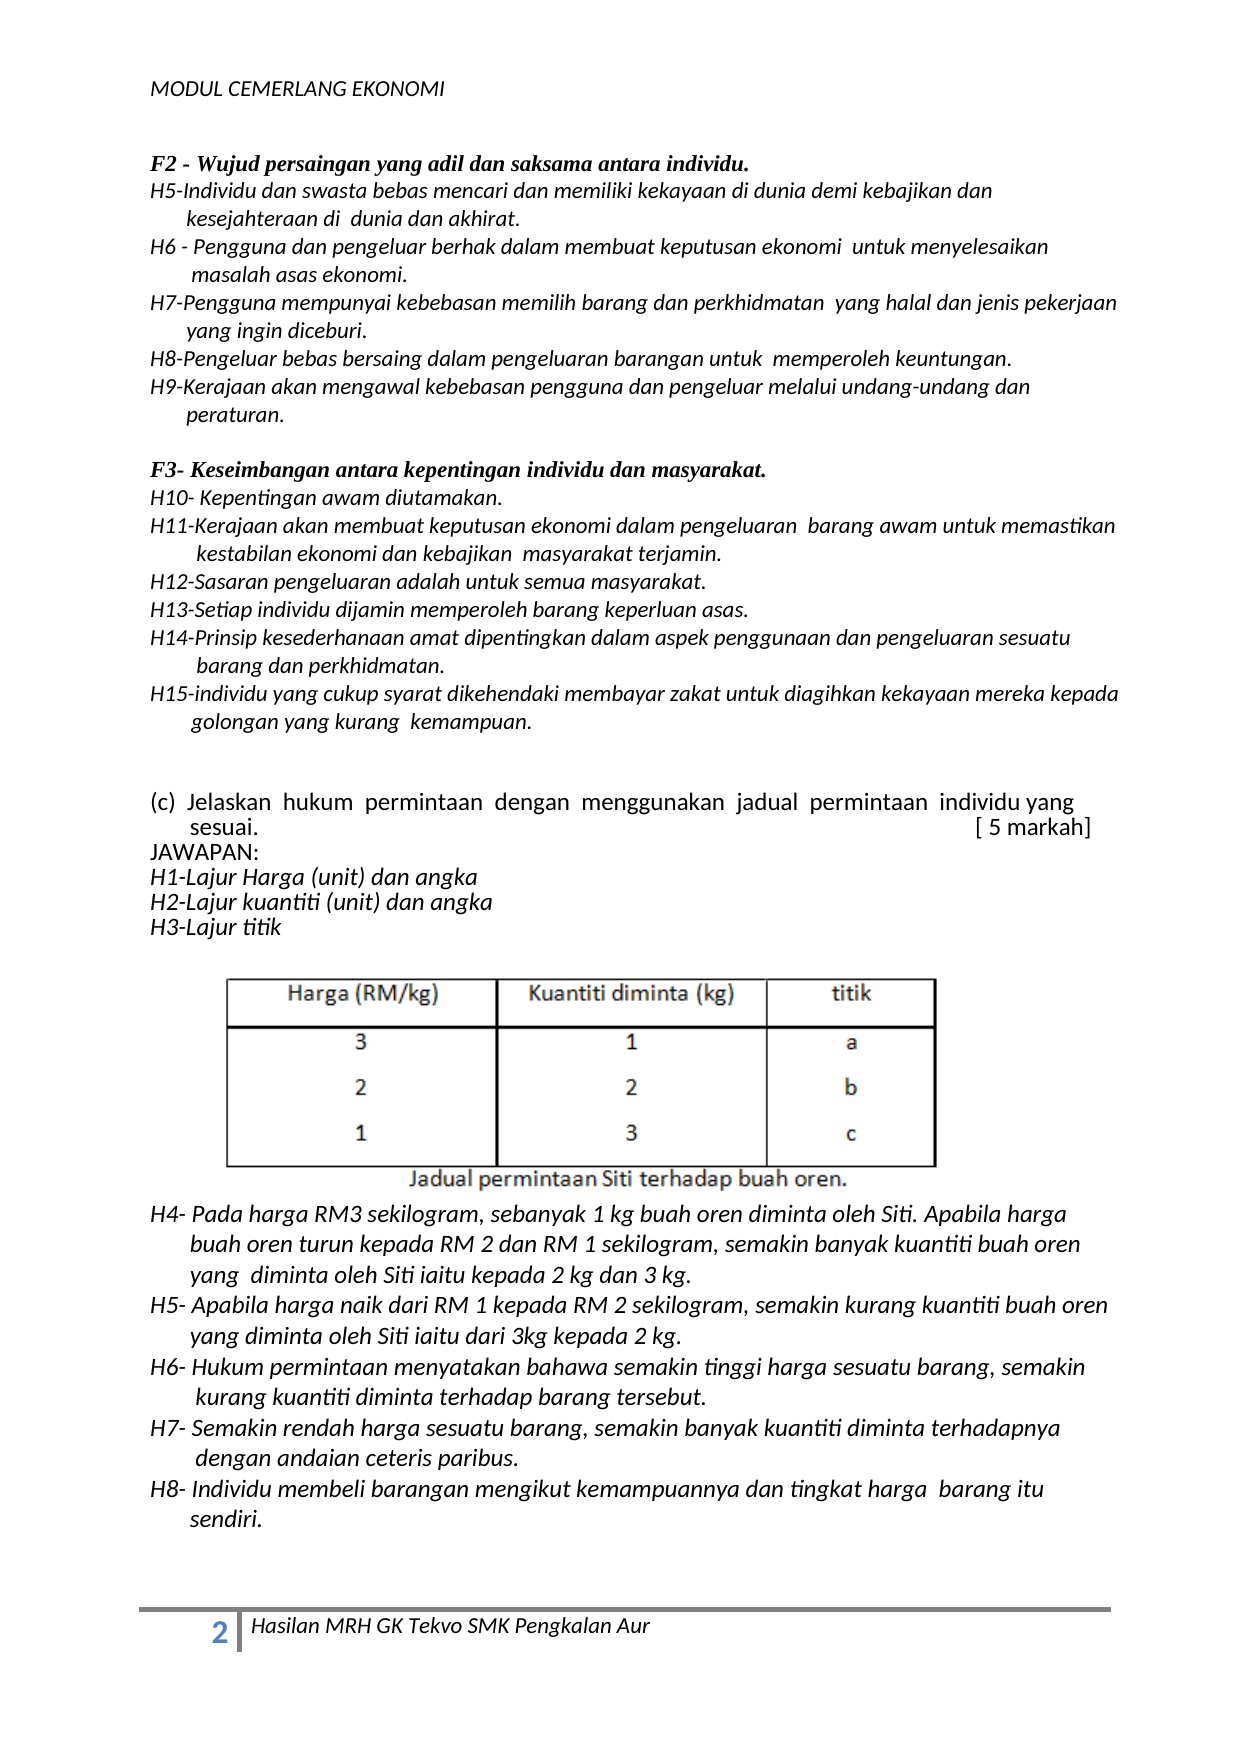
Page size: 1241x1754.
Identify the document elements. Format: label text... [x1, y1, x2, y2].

text H5-Individu dan swasta bebas mencari dan memiliki kekayaan di dunia demi kebajikan dan [150, 176, 1122, 204]
text H5- Apabila harga naik dari RM 1 kepada RM 2 sekilogram, semakin kurang kuantiti buah oren [150, 1290, 1122, 1320]
text H1-Lajur Harga (unit) dan angka [150, 866, 1122, 891]
text H9-Kerajaan akan mengawal kebebasan pengguna dan pengeluar melalui undang-undang dan [150, 372, 1122, 401]
text buah oren turun kepada RM 2 dan RM 1 sekilogram, semakin banyak kuantiti buah oren [150, 1229, 1122, 1259]
text kurang kuantiti diminta terhadap barang tersebut. [150, 1381, 1122, 1412]
text H15-individu yang cukup syarat dikehendaki membayar zakat untuk diagihkan kekayaan mereka kepada [150, 679, 1122, 707]
text peraturan. [150, 401, 1122, 428]
text H6- Hukum permintaan menyatakan bahawa semakin tinggi harga sesuatu barang, semakin [150, 1351, 1122, 1381]
text (c) Jelaskan hukum permintaan dengan menggunakan jadual permintaan individu yang [150, 791, 1122, 816]
text H3-Lajur titik [150, 916, 1122, 941]
text H7-Pengguna mempunyai kebebasan memilih barang dan perkhidmatan yang halal dan jenis pekerjaan [150, 288, 1122, 316]
text H8- Individu membeli barangan mengikut kemampuannya dan tingkat harga barang itu [150, 1473, 1122, 1503]
text kestabilan ekonomi dan kebajikan masyarakat terjamin. [150, 539, 1122, 567]
text kesejahteraan di dunia dan akhirat. [150, 204, 1122, 232]
text H11-Kerajaan akan membuat keputusan ekonomi dalam pengeluaran barang awam untuk memastikan [150, 511, 1122, 539]
text sendiri. [150, 1503, 1122, 1534]
text H4- Pada harga RM3 sekilogram, sebanyak 1 kg buah oren diminta oleh Siti. Apabila harga [150, 1198, 1122, 1229]
text H10- Kepentingan awam diutamakan. [150, 483, 1122, 511]
text sesuai. [ 5 markah] [150, 816, 1122, 841]
text yang ingin diceburi. [150, 316, 1122, 344]
text F2 - Wujud persaingan yang adil dan saksama antara individu. [150, 150, 1122, 176]
text H7- Semakin rendah harga sesuatu barang, semakin banyak kuantiti diminta terhadapnya [150, 1412, 1122, 1442]
text golongan yang kurang kemampuan. [150, 707, 1122, 735]
text H13-Setiap individu dijamin memperoleh barang keperluan asas. [150, 595, 1122, 623]
text masalah asas ekonomi. [150, 260, 1122, 288]
text F3- Keseimbangan antara kepentingan individu dan masyarakat. [150, 457, 1122, 483]
picture [225, 971, 951, 1199]
text H14-Prinsip kesederhanaan amat dipentingkan dalam aspek penggunaan dan pengeluaran sesuatu [150, 623, 1122, 651]
text H12-Sasaran pengeluaran adalah untuk semua masyarakat. [150, 567, 1122, 595]
text yang diminta oleh Siti iaitu kepada 2 kg dan 3 kg. [150, 1259, 1122, 1290]
text H8-Pengeluar bebas bersaing dalam pengeluaran barangan untuk memperoleh keuntungan. [150, 344, 1122, 372]
text barang dan perkhidmatan. [150, 651, 1122, 679]
text JAWAPAN: [150, 841, 1122, 866]
text yang diminta oleh Siti iaitu dari 3kg kepada 2 kg. [150, 1320, 1122, 1351]
text H6 - Pengguna dan pengeluar berhak dalam membuat keputusan ekonomi untuk menyelesaikan [150, 232, 1122, 260]
text H2-Lajur kuantiti (unit) dan angka [150, 891, 1122, 916]
text dengan andaian ceteris paribus. [150, 1442, 1122, 1473]
